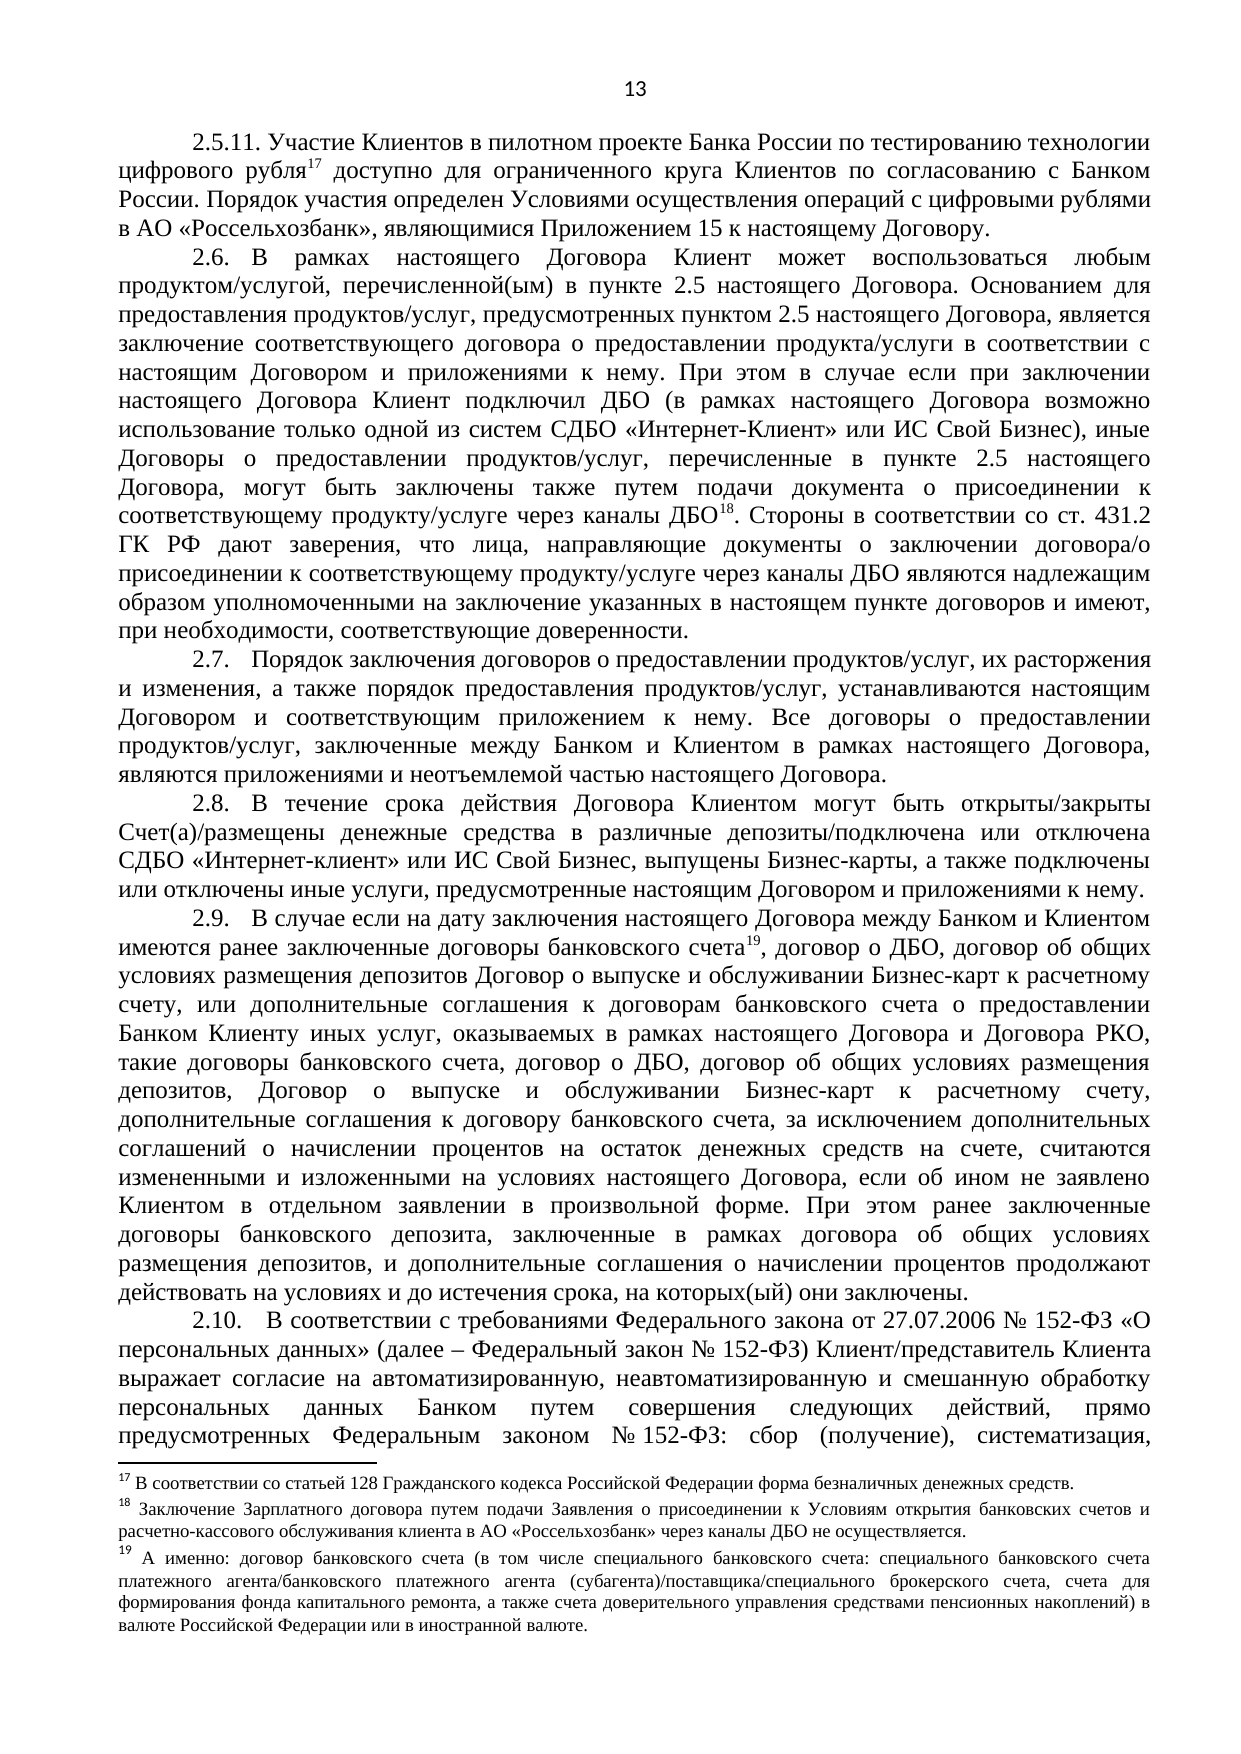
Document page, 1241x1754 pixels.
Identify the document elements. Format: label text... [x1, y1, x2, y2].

list 2.6. В рамках настоящего Договора Клиент может воспользоваться любым продуктом/услугой, перечисленной(ым) в пункте 2.5 настоящего Договора. Основанием для предоставления продуктов/услуг, предусмотренных пунктом 2.5 настоящего Договора, является заключение соответствующего договора о предоставлении продукта/услуги в соответствии с настоящим Договором и приложениями к нему. При этом в случае если при заключении настоящего Договора Клиент подключил ДБО (в рамках настоящего Договора возможно использование только одной из систем СДБО «Интернет-Клиент» или ИС Свой Бизнес), иные Договоры о предоставлении продуктов/услуг, перечисленные в пункте 2.5 настоящего Договора, могут быть заключены также путем подачи документа о присоединении к соответствующему продукту/услуге через каналы ДБО. Стороны в соответствии со ст. 431.2 ГК РФ дают заверения, что лица, направляющие документы о заключении договора/о присоединении к соответствующему продукту/услуге через каналы ДБО являются надлежащим образом уполномоченными на заключение указанных в настоящем пункте договоров и имеют, при необходимости, соответствующие доверенности. [118, 242, 1152, 644]
list 2.7. Порядок заключения договоров о предоставлении продуктов/услуг, их расторжения и изменения, а также порядок предоставления продуктов/услуг, устанавливаются настоящим Договором и соответствующим приложением к нему. Все договоры о предоставлении продуктов/услуг, заключенные между Банком и Клиентом в рамках настоящего Договора, являются приложениями и неотъемлемой частью настоящего Договора. [118, 644, 1152, 788]
list 2.9. В случае если на дату заключения настоящего Договора между Банком и Клиентом имеются ранее заключенные договоры банковского счета, договор о ДБО, договор об общих условиях размещения депозитов Договор о выпуске и обслуживании Бизнес-карт к расчетному счету, или дополнительные соглашения к договорам банковского счета о предоставлении Банком Клиенту иных услуг, оказываемых в рамках настоящего Договора и Договора РКО, такие договоры банковского счета, договор о ДБО, договор об общих условиях размещения депозитов, Договор о выпуске и обслуживании Бизнес-карт к расчетному счету, дополнительные соглашения к договору банковского счета, за исключением дополнительных соглашений о начислении процентов на остаток денежных средств на счете, считаются измененными и изложенными на условиях настоящего Договора, если об ином не заявлено Клиентом в отдельном заявлении в произвольной форме. При этом ранее заключенные договоры банковского депозита, заключенные в рамках договора об общих условиях размещения депозитов, и дополнительные соглашения о начислении процентов продолжают действовать на условиях и до истечения срока, на которых(ый) они заключены. [118, 903, 1152, 1305]
list 2.8. В течение срока действия Договора Клиентом могут быть открыты/закрыты Счет(а)/размещены денежные средства в различные депозиты/подключена или отключена СДБО «Интернет-клиент» или ИС Свой Бизнес, выпущены Бизнес-карты, а также подключены или отключены иные услуги, предусмотренные настоящим Договором и приложениями к нему. [118, 788, 1152, 903]
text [118, 1305, 1152, 1449]
text 2.5.11. Участие Клиентов в пилотном проекте Банка России по тестированию технологии цифрового рубля доступно для ограниченного круга Клиентов по согласованию с Банком России. Порядок участия определен Условиями осуществления операций с цифровыми рублями в АО «Россельхозбанк», являющимися Приложением 15 к настоящему Договору. [118, 127, 1152, 242]
